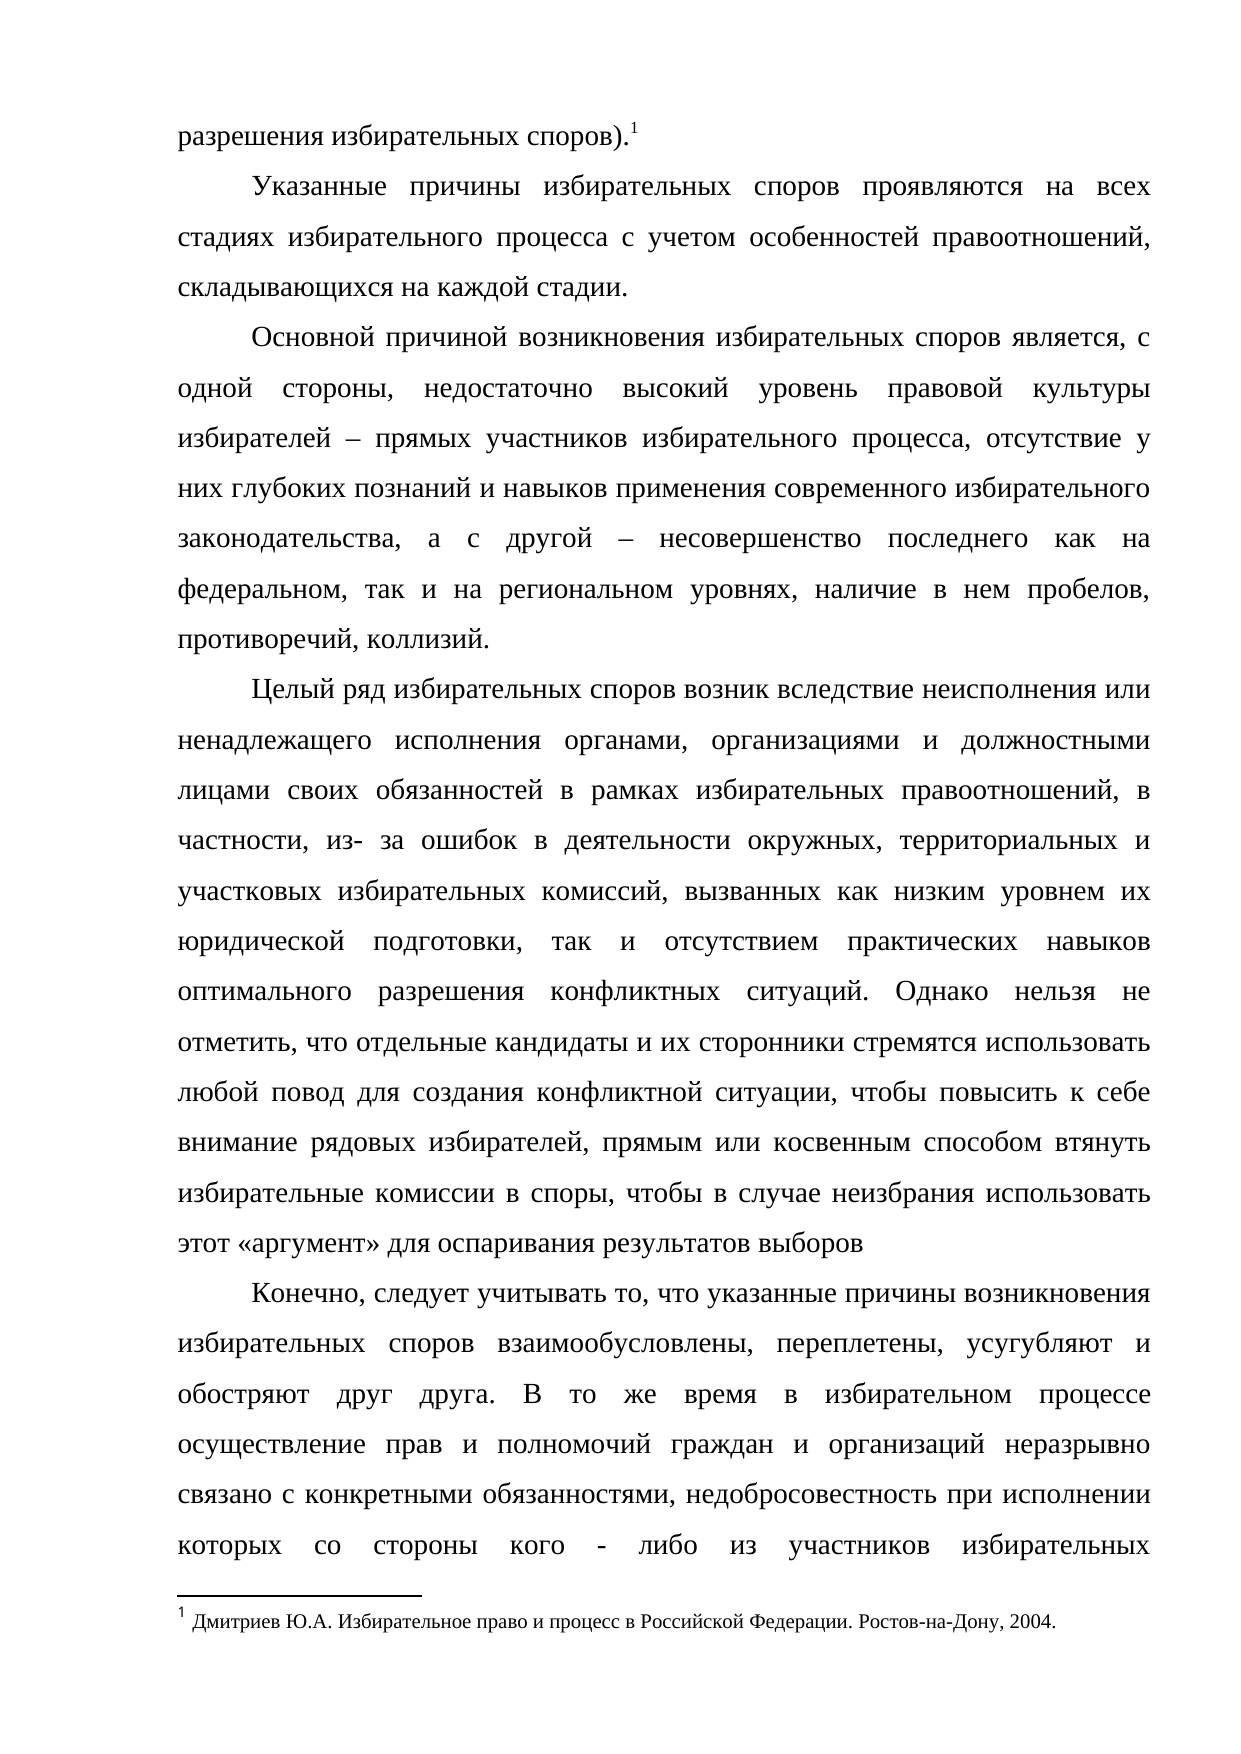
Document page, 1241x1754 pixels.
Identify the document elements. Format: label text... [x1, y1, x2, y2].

text Основной причиной возникновения избирательных споров является, с одной стороны, недостаточно высокий уровень правовой культуры избирателей – прямых участников избирательного процесса, отсутствие у них глубоких познаний и навыков применения современного избирательного законодательства, а с другой – несовершенство последнего как на федеральном, так и на региональном уровнях, наличие в нем пробелов, противоречий, коллизий. [177, 319, 1152, 655]
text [177, 118, 1152, 152]
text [177, 1275, 1152, 1560]
text Указанные причины избирательных споров проявляются на всех стадиях избирательного процесса с учетом особенностей правоотношений, складывающихся на каждой стадии. [177, 168, 1152, 303]
text Целый ряд избирательных споров возник вследствие неисполнения или ненадлежащего исполнения органами, организациями и должностными лицами своих обязанностей в рамках избирательных правоотношений, в частности, из- за ошибок в деятельности окружных, территориальных и участковых избирательных комиссий, вызванных как низким уровнем их юридической подготовки, так и отсутствием практических навыков оптимального разрешения конфликтных ситуаций. Однако нельзя не отметить, что отдельные кандидаты и их сторонники стремятся использовать любой повод для создания конфликтной ситуации, чтобы повысить к себе внимание рядовых избирателей, прямым или косвенным способом втянуть избирательные комиссии в споры, чтобы в случае неизбрания использовать этот «аргумент» для оспаривания результатов выборов [177, 672, 1152, 1258]
